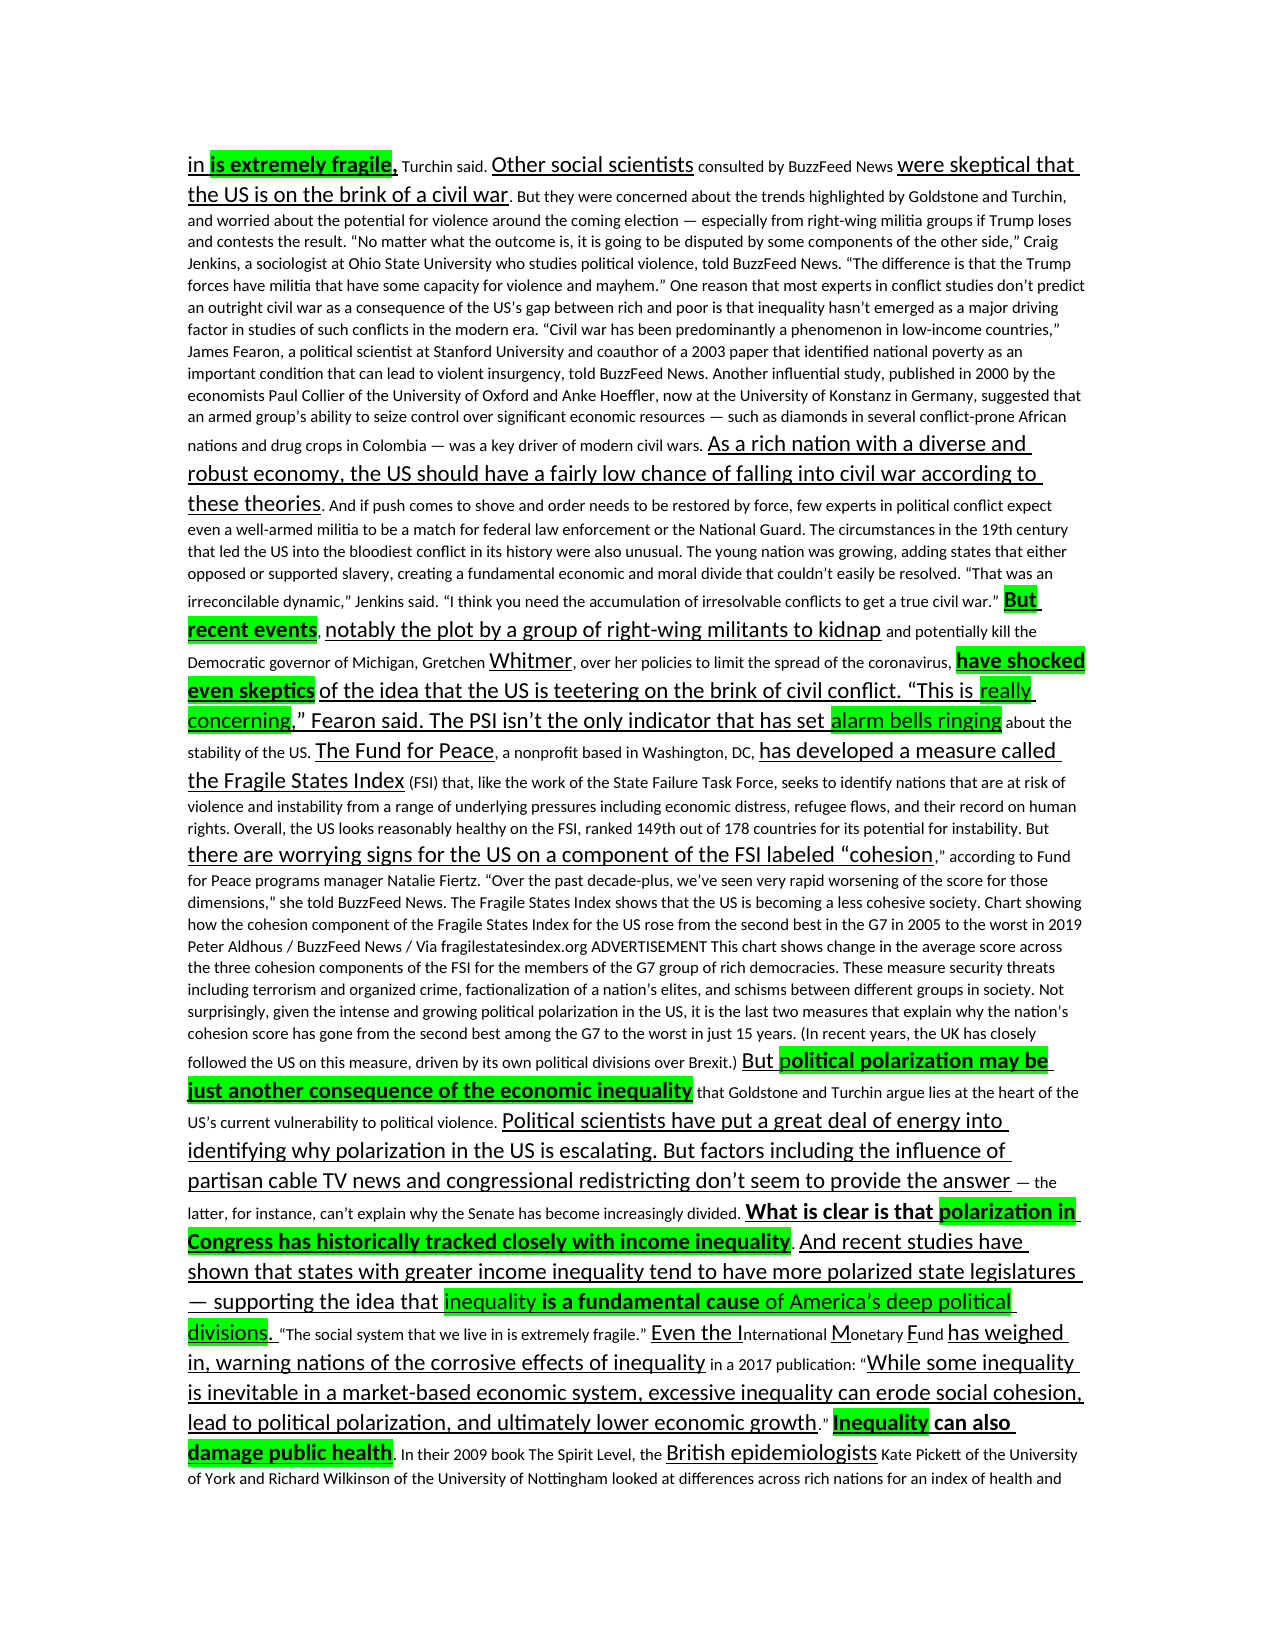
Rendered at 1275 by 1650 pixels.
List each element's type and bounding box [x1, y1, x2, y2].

text [187, 150, 1087, 1488]
